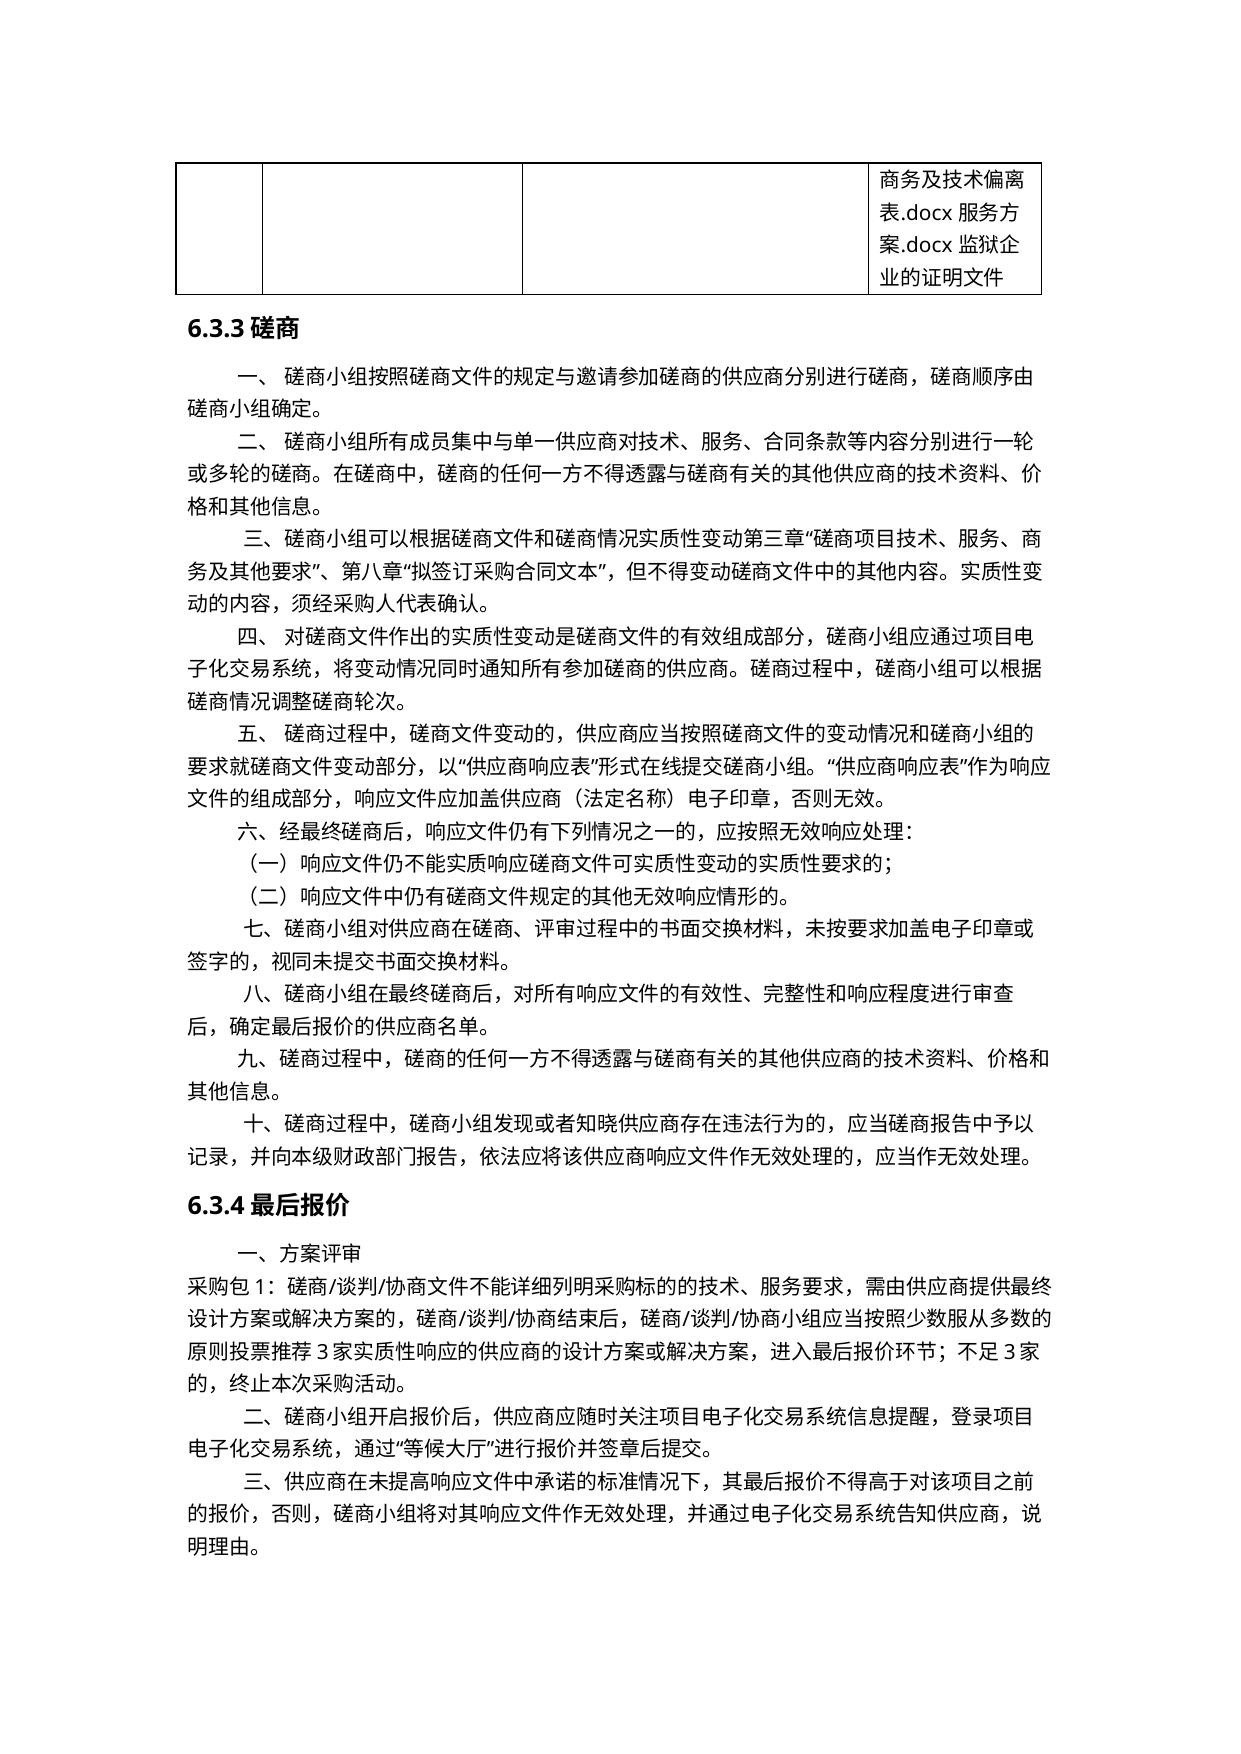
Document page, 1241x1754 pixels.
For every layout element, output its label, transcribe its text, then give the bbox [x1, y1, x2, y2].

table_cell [523, 164, 868, 293]
text 6.3.4最后报价 [187, 1173, 1053, 1238]
text 三、磋商小组可以根据磋商文件和磋商情况实质性变动第三章“磋商项目技术、服务、商务及其他要求”、第八章“拟签订采购合同文本”，但不得变动磋商文件中的其他内容。实质性变动的内容，须经采购人代表确认。 [187, 523, 1053, 620]
text （一）响应文件仍不能实质响应磋商文件可实质性变动的实质性要求的； [187, 848, 1053, 880]
text 二、磋商小组开启报价后，供应商应随时关注项目电子化交易系统信息提醒，登录项目电子化交易系统，通过“等候大厅”进行报价并签章后提交。 [187, 1400, 1053, 1465]
text 采购包1：磋商/谈判/协商文件不能详细列明采购标的的技术、服务要求，需由供应商提供最终设计方案或解决方案的，磋商/谈判/协商结束后，磋商/谈判/协商小组应当按照少数服从多数的原则投票推荐3家实质性响应的供应商的设计方案或解决方案，进入最后报价环节；不足3家的，终止本次采购活动。 [187, 1270, 1053, 1400]
text 九、磋商过程中，磋商的任何一方不得透露与磋商有关的其他供应商的技术资料、价格和其他信息。 [187, 1043, 1053, 1108]
text 三、供应商在未提高响应文件中承诺的标准情况下，其最后报价不得高于对该项目之前的报价，否则，磋商小组将对其响应文件作无效处理，并通过电子化交易系统告知供应商，说明理由。 [187, 1465, 1053, 1563]
text 二、 磋商小组所有成员集中与单一供应商对技术、服务、合同条款等内容分别进行一轮或多轮的磋商。在磋商中，磋商的任何一方不得透露与磋商有关的其他供应商的技术资料、价格和其他信息。 [187, 425, 1053, 523]
text 十、磋商过程中，磋商小组发现或者知晓供应商存在违法行为的，应当磋商报告中予以记录，并向本级财政部门报告，依法应将该供应商响应文件作无效处理的，应当作无效处理。 [187, 1108, 1053, 1173]
text 五、 磋商过程中，磋商文件变动的，供应商应当按照磋商文件的变动情况和磋商小组的要求就磋商文件变动部分，以“供应商响应表”形式在线提交磋商小组。“供应商响应表”作为响应文件的组成部分，响应文件应加盖供应商（法定名称）电子印章，否则无效。 [187, 718, 1053, 815]
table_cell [263, 164, 522, 293]
text 八、磋商小组在最终磋商后，对所有响应文件的有效性、完整性和响应程度进行审查后，确定最后报价的供应商名单。 [187, 978, 1053, 1043]
text 一、方案评审 [187, 1238, 1053, 1270]
text 六、经最终磋商后，响应文件仍有下列情况之一的，应按照无效响应处理： [187, 815, 1053, 848]
text 6.3.3磋商 [187, 295, 1053, 360]
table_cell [869, 164, 1041, 293]
text 一、 磋商小组按照磋商文件的规定与邀请参加磋商的供应商分别进行磋商，磋商顺序由磋商小组确定。 [187, 360, 1053, 425]
table_cell 6 [177, 164, 262, 293]
text （二）响应文件中仍有磋商文件规定的其他无效响应情形的。 [187, 880, 1053, 913]
text 四、 对磋商文件作出的实质性变动是磋商文件的有效组成部分，磋商小组应通过项目电子化交易系统，将变动情况同时通知所有参加磋商的供应商。磋商过程中，磋商小组可以根据磋商情况调整磋商轮次。 [187, 620, 1053, 718]
text 七、磋商小组对供应商在磋商、评审过程中的书面交换材料，未按要求加盖电子印章或签字的，视同未提交书面交换材料。 [187, 913, 1053, 978]
